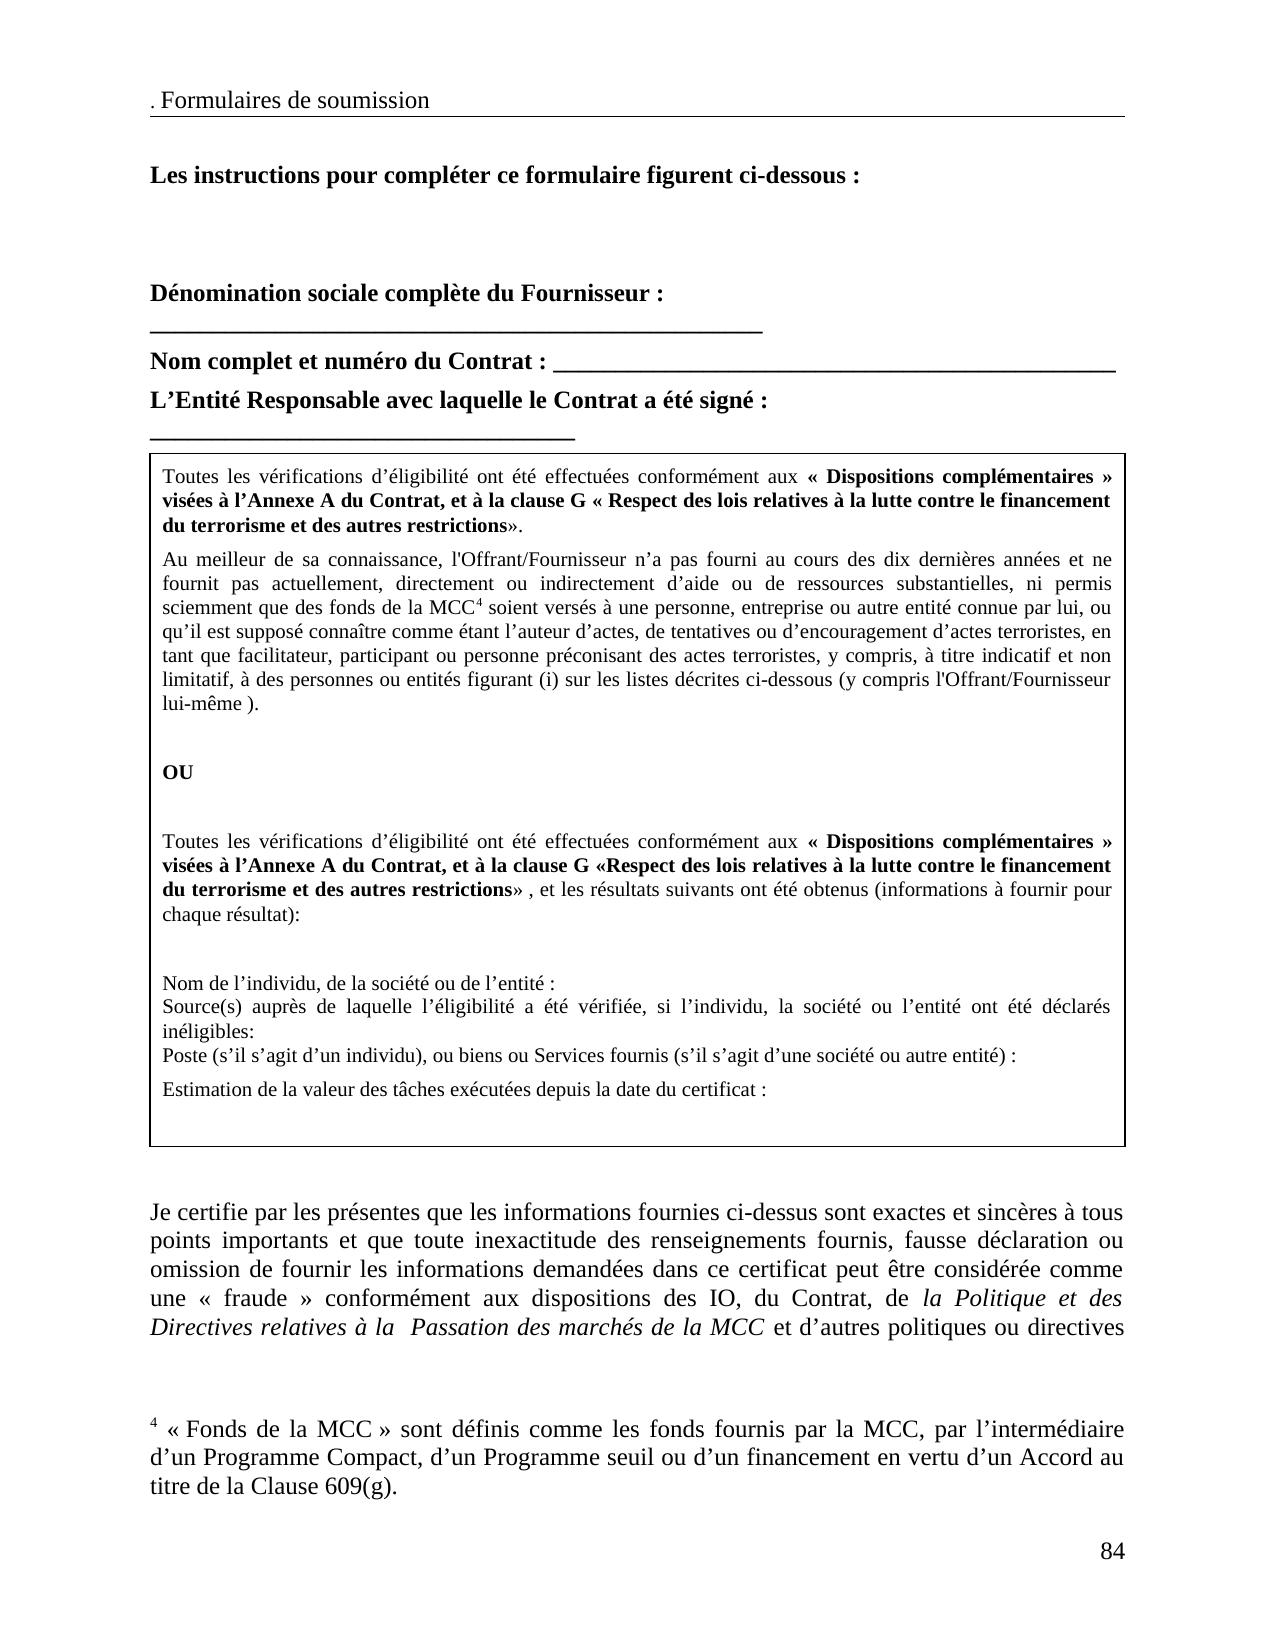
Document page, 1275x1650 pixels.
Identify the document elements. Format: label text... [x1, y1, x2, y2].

text Dénomination sociale complète du Fournisseur : _________________________________________________ [150, 278, 1125, 335]
table_header Toutes les vérifications d’éligibilité ont été effectuées conformément aux « Dispositions complémentaires » visées à l’Annexe A du Contrat, et à la clause G « Respect des lois relatives à la lutte contre le financement du terrorisme et des autres restrictions». Au meilleur de sa connaissance, l'Offrant/Fournisseur n’a pas fourni au cours des dix dernières années et ne fournit pas actuellement, directement ou indirectement d’aide ou de ressources substantielles, ni permis sciemment que des fonds de la MCC soient versés à une personne, entreprise ou autre entité connue par lui, ou qu’il est supposé connaître comme étant l’auteur d’actes, de tentatives ou d’encouragement d’actes terroristes, en tant que facilitateur, participant ou personne préconisant des actes terroristes, y compris, à titre indicatif et non limitatif, à des personnes ou entités figurant (i) sur les listes décrites ci-dessous (y compris l'Offrant/Fournisseur lui-même ). OU Toutes les vérifications d’éligibilité ont été effectuées conformément aux « Dispositions complémentaires » visées à l’Annexe A du Contrat, et à la clause G «Respect des lois relatives à la lutte contre le financement du terrorisme et des autres restrictions» , et les résultats suivants ont été obtenus (informations à fournir pour chaque résultat): Nom de l’individu, de la société ou de l’entité : Source(s) auprès de laquelle l’éligibilité a été vérifiée, si l’individu, la société ou l’entité ont été déclarés inéligibles: Poste (s’il s’agit d’un individu), ou biens ou Services fournis (s’il s’agit d’une société ou autre entité) : Estimation de la valeur des tâches exécutées depuis la date du certificat : [151, 454, 1124, 1146]
text Les instructions pour compléter ce formulaire figurent ci-dessous : [150, 160, 1125, 189]
text L’Entité Responsable avec laquelle le Contrat a été signé : __________________________________ [150, 385, 1125, 442]
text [150, 1197, 1125, 1340]
text Nom complet et numéro du Contrat : _____________________________________________ [150, 346, 1125, 374]
